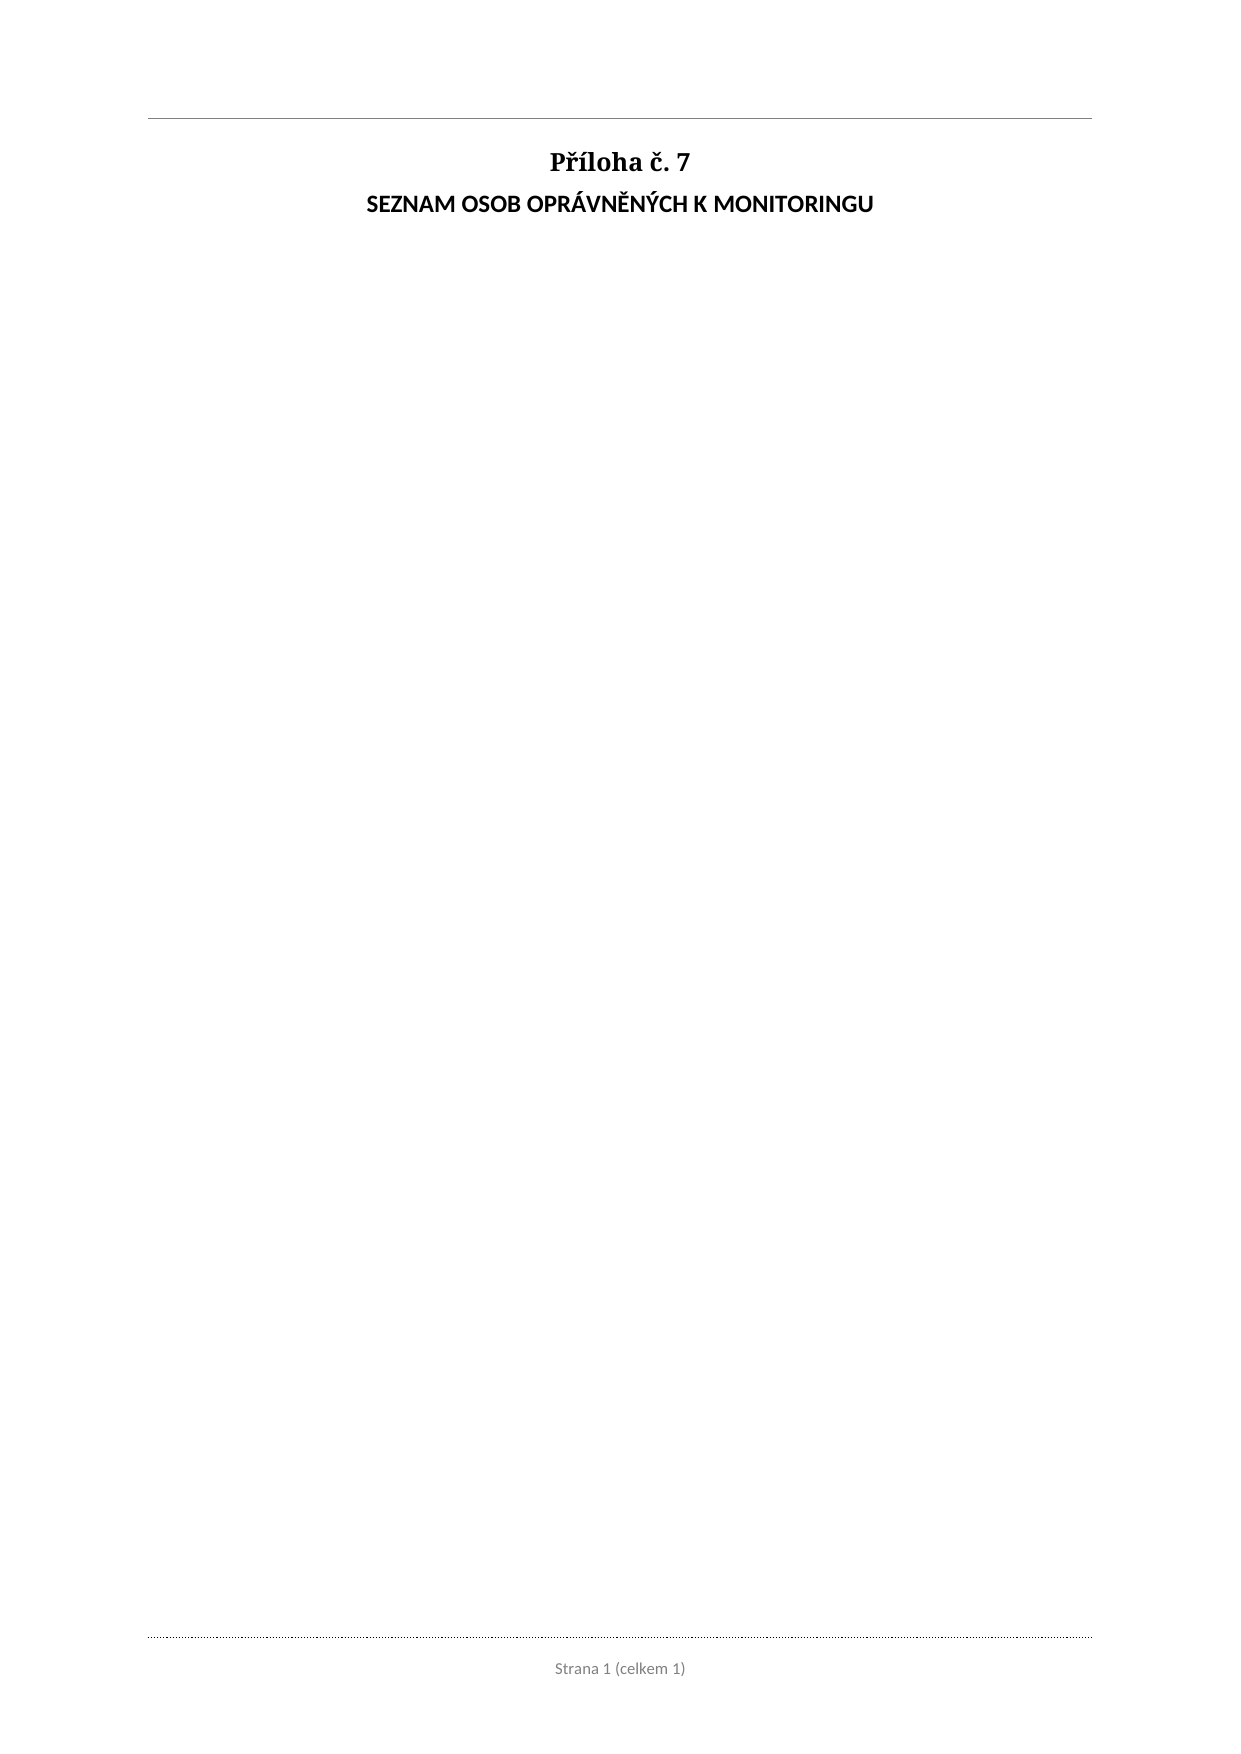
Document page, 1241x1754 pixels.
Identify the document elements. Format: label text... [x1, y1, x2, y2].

text SEZNAM OSOB OPRÁVNĚNÝCH K MONITORINGU [148, 189, 1092, 218]
text Příloha č. 7 [148, 148, 1092, 177]
